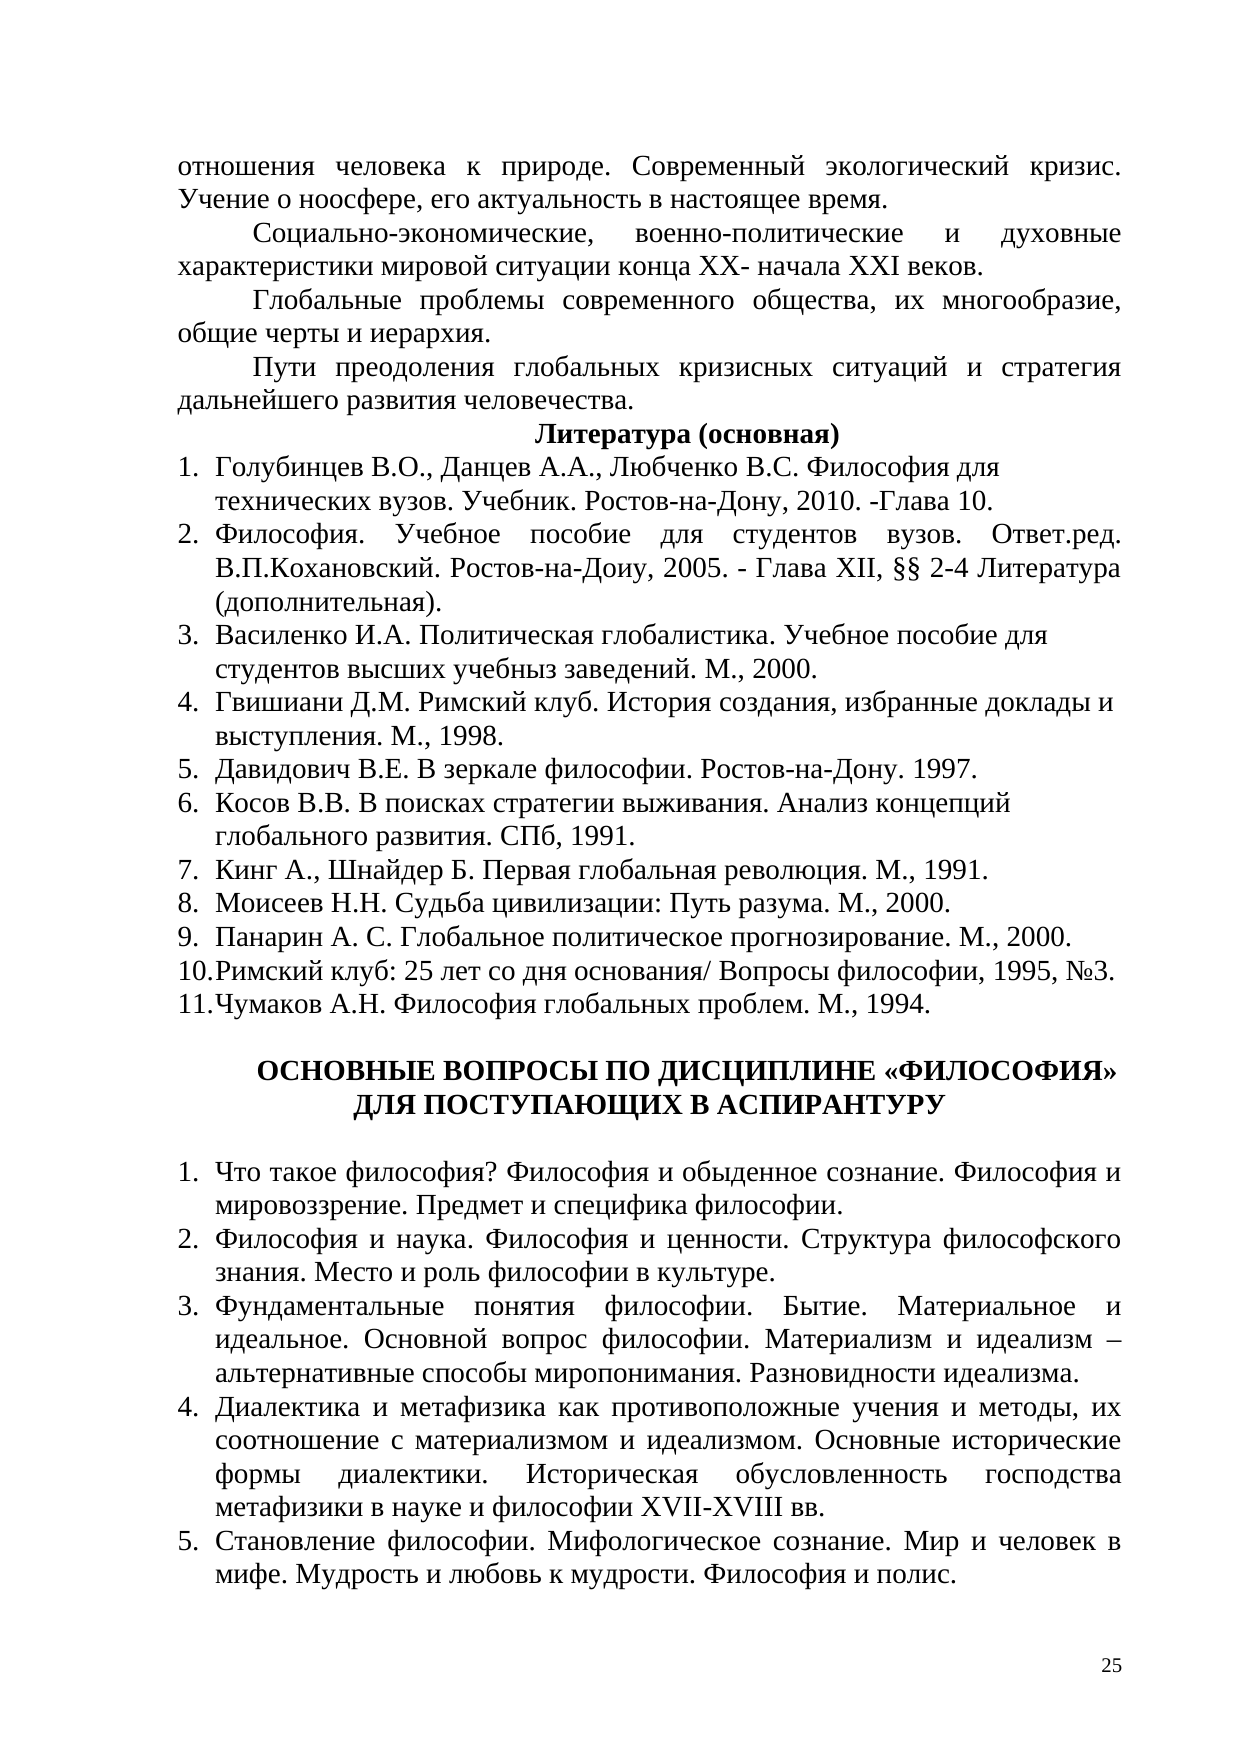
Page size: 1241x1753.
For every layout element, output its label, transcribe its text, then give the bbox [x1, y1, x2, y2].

text Пути преодоления глобальных кризисных ситуаций и стратегия дальнейшего развития человечества. [177, 349, 1122, 416]
list Что такое философия? Философия и обыденное сознание. Философия и мировоззрение. Предмет и специфика философии. [177, 1154, 1122, 1221]
text Литература (основная) [177, 416, 1122, 449]
list Косов В.В. В поисках стратегии выживания. Анализ концепций глобального развития. СПб, 1991. [177, 785, 1122, 852]
list Давидович В.Е. В зеркале философии. Ростов-на-Дону. 1997. [177, 751, 1122, 785]
list Фундаментальные понятия философии. Бытие. Материальное и идеальное. Основной вопрос философии. Материализм и идеализм – альтернативные способы миропонимания. Разновидности идеализма. [177, 1288, 1122, 1389]
list Римский клуб: 25 лет со дня основания/ Вопросы философии, 1995, №3. [177, 953, 1122, 986]
list Панарин А. С. Глобальное политическое прогнозирование. М., 2000. [177, 919, 1122, 953]
list Чумаков А.Н. Философия глобальных проблем. М., 1994. [177, 986, 1122, 1020]
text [177, 148, 1122, 215]
list Становление философии. Мифологическое сознание. Мир и человек в мифе. Мудрость и любовь к мудрости. Философия и полис. [177, 1523, 1122, 1590]
list Кинг А., Шнайдер Б. Первая глобальная революция. М., 1991. [177, 852, 1122, 886]
list Диалектика и метафизика как противоположные учения и методы, их соотношение с материализмом и идеализмом. Основные исторические формы диалектики. Историческая обусловленность господства метафизики в науке и философии ХVII-ХVIII вв. [177, 1389, 1122, 1523]
list Гвишиани Д.М. Римский клуб. История создания, избранные доклады и выступления. М., 1998. [177, 684, 1122, 751]
list Голубинцев В.О., Данцев А.А., Любченко B.C. Философия для технических вузов. Учебник. Ростов-на-Дону, 2010. -Глава 10. [177, 449, 1122, 517]
subtitle основные вопросы по дисциплине «Философия» для поступающих в аспирантуру [177, 1053, 1122, 1120]
list Василенко И.А. Политическая глобалистика. Учебное пособие для студентов высших учебныз заведений. М., 2000. [177, 617, 1122, 684]
text Социально-экономические, военно-политические и духовные характеристики мировой ситуации конца XX- начала XXI веков. [177, 215, 1122, 282]
text Глобальные проблемы современного общества, их многообразие, общие черты и иерархия. [177, 282, 1122, 349]
list Философия. Учебное пособие для студентов вузов. Ответ.ред. В.П.Кохановский. Ростов-на-Доиу, 2005. - Глава XII, §§ 2-4 Литература (дополнительная). [177, 517, 1122, 617]
list Философия и наука. Философия и ценности. Структура философского знания. Место и роль философии в культуре. [177, 1221, 1122, 1288]
list Моисеев Н.Н. Судьба цивилизации: Путь разума. М., 2000. [177, 886, 1122, 919]
